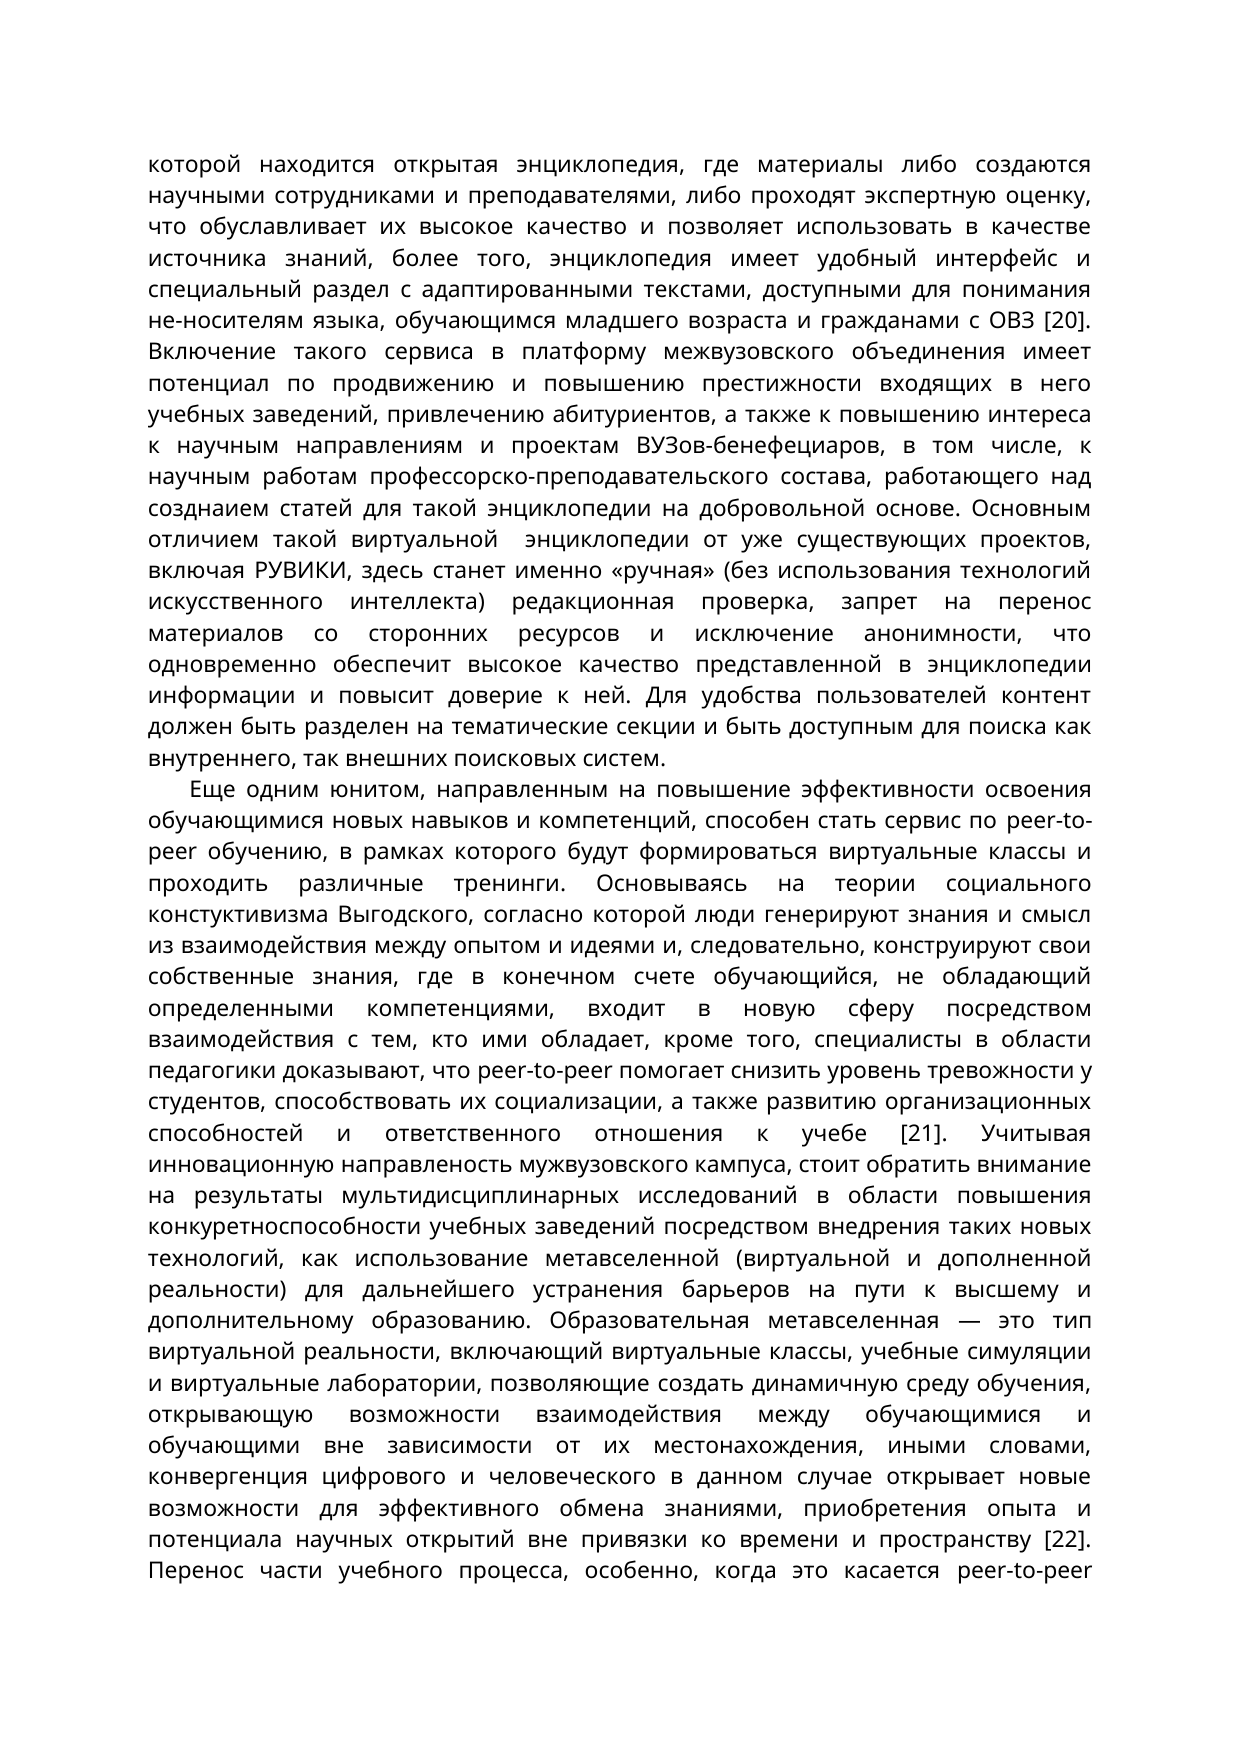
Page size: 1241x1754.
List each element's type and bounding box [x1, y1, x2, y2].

text [148, 148, 1092, 773]
text [148, 773, 1092, 1585]
